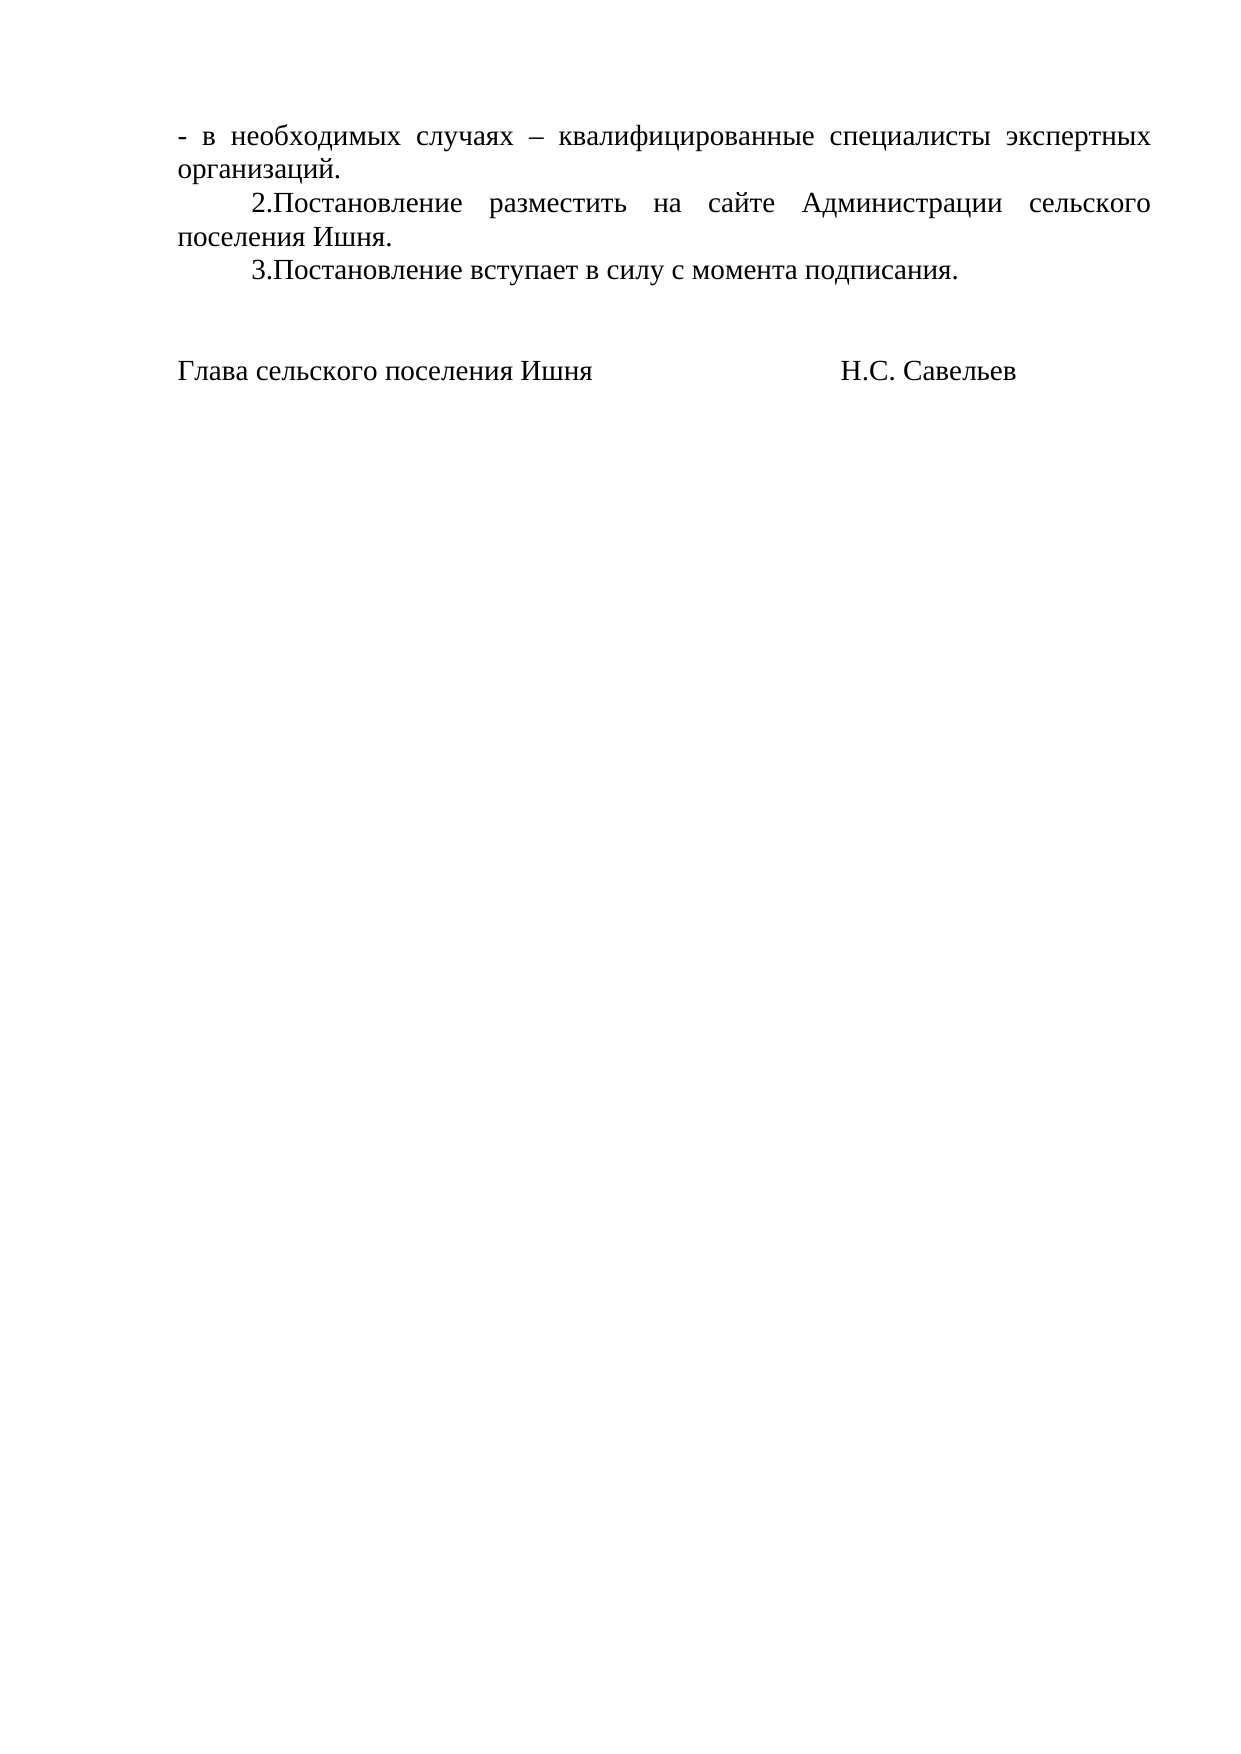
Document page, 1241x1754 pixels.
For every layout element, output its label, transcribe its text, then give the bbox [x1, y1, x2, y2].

text Глава сельского поселения Ишня Н.С. Савельев [177, 353, 1152, 386]
text 3.Постановление вступает в силу с момента подписания. [177, 252, 1152, 286]
text - в необходимых случаях – квалифицированные специалисты экспертных организаций. [177, 118, 1152, 185]
text 2.Постановление разместить на сайте Администрации сельского поселения Ишня. [177, 185, 1152, 252]
